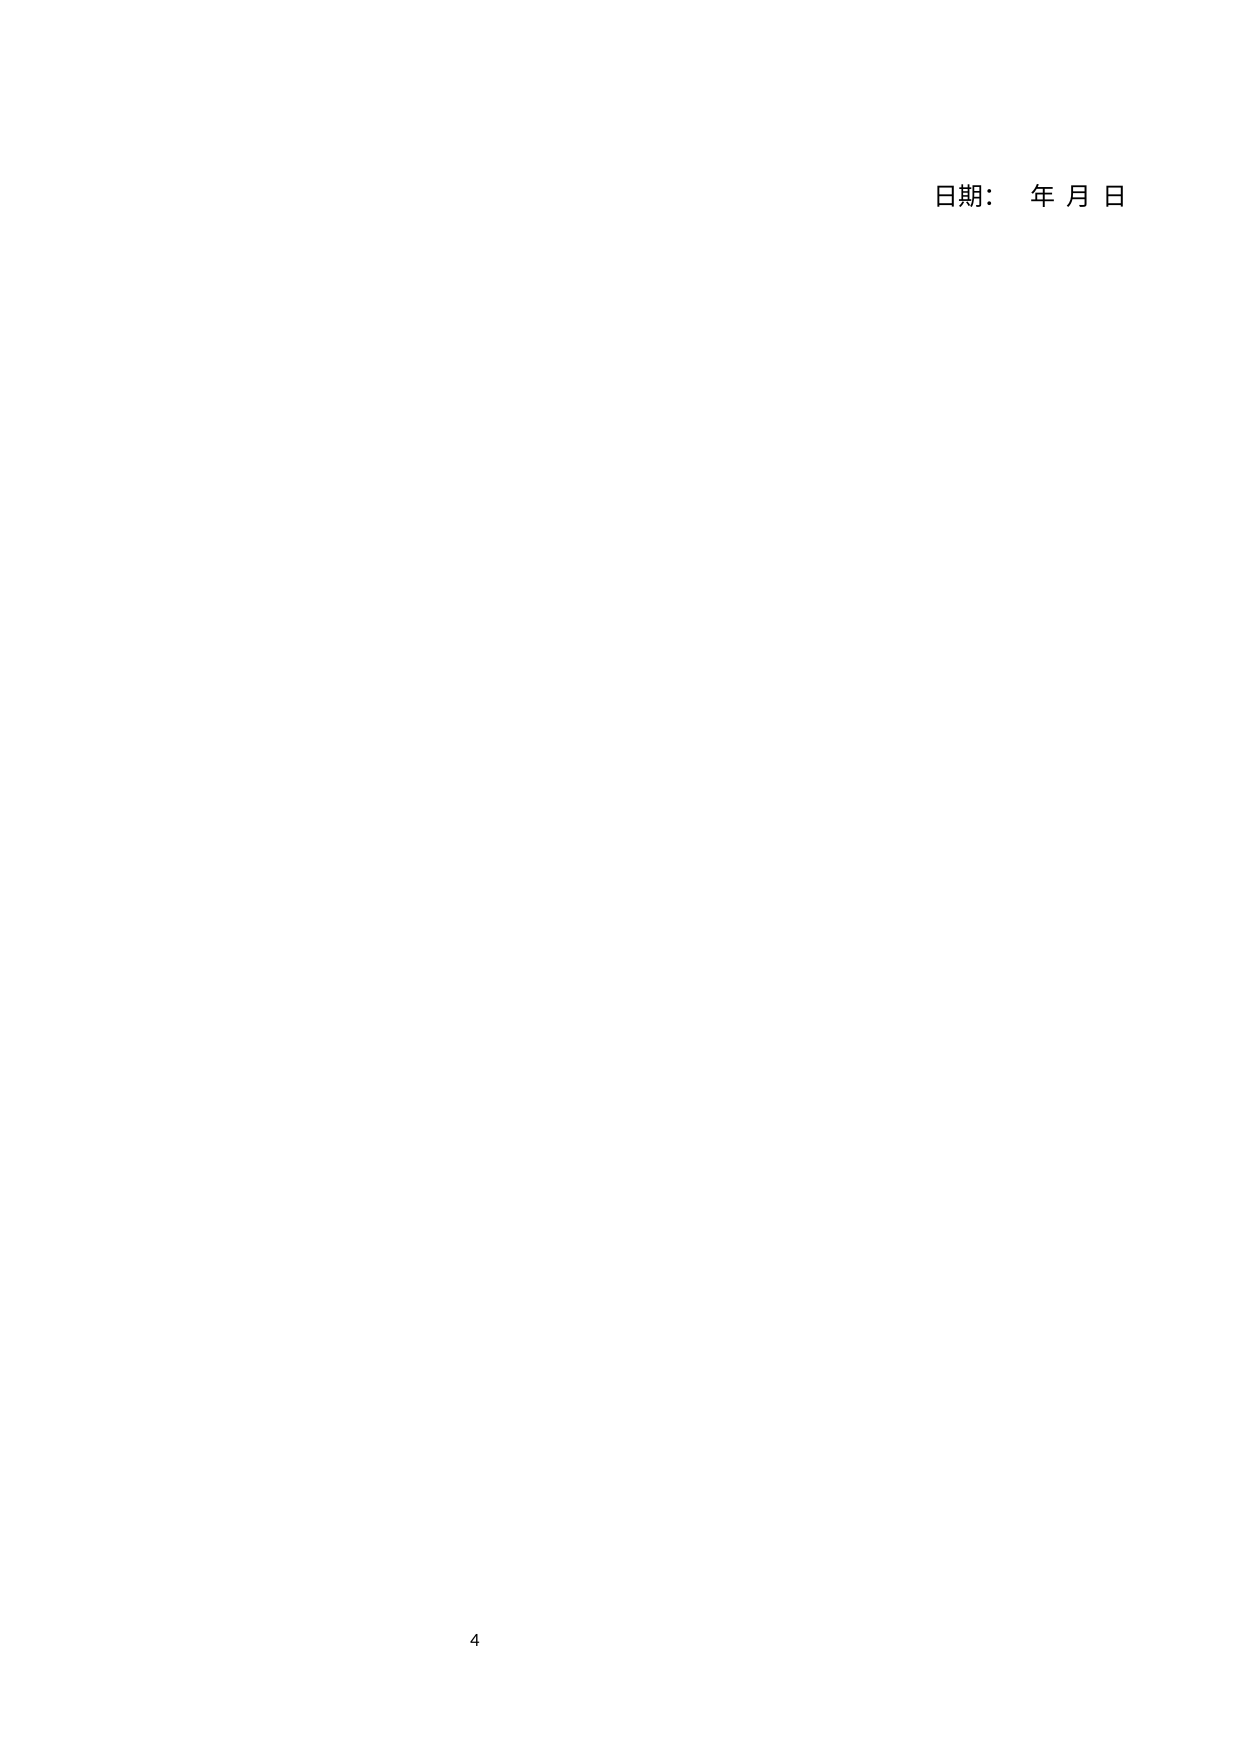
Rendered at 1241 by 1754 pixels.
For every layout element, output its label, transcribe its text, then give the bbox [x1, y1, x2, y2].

text 日期： 年 月 日 [112, 162, 1128, 227]
